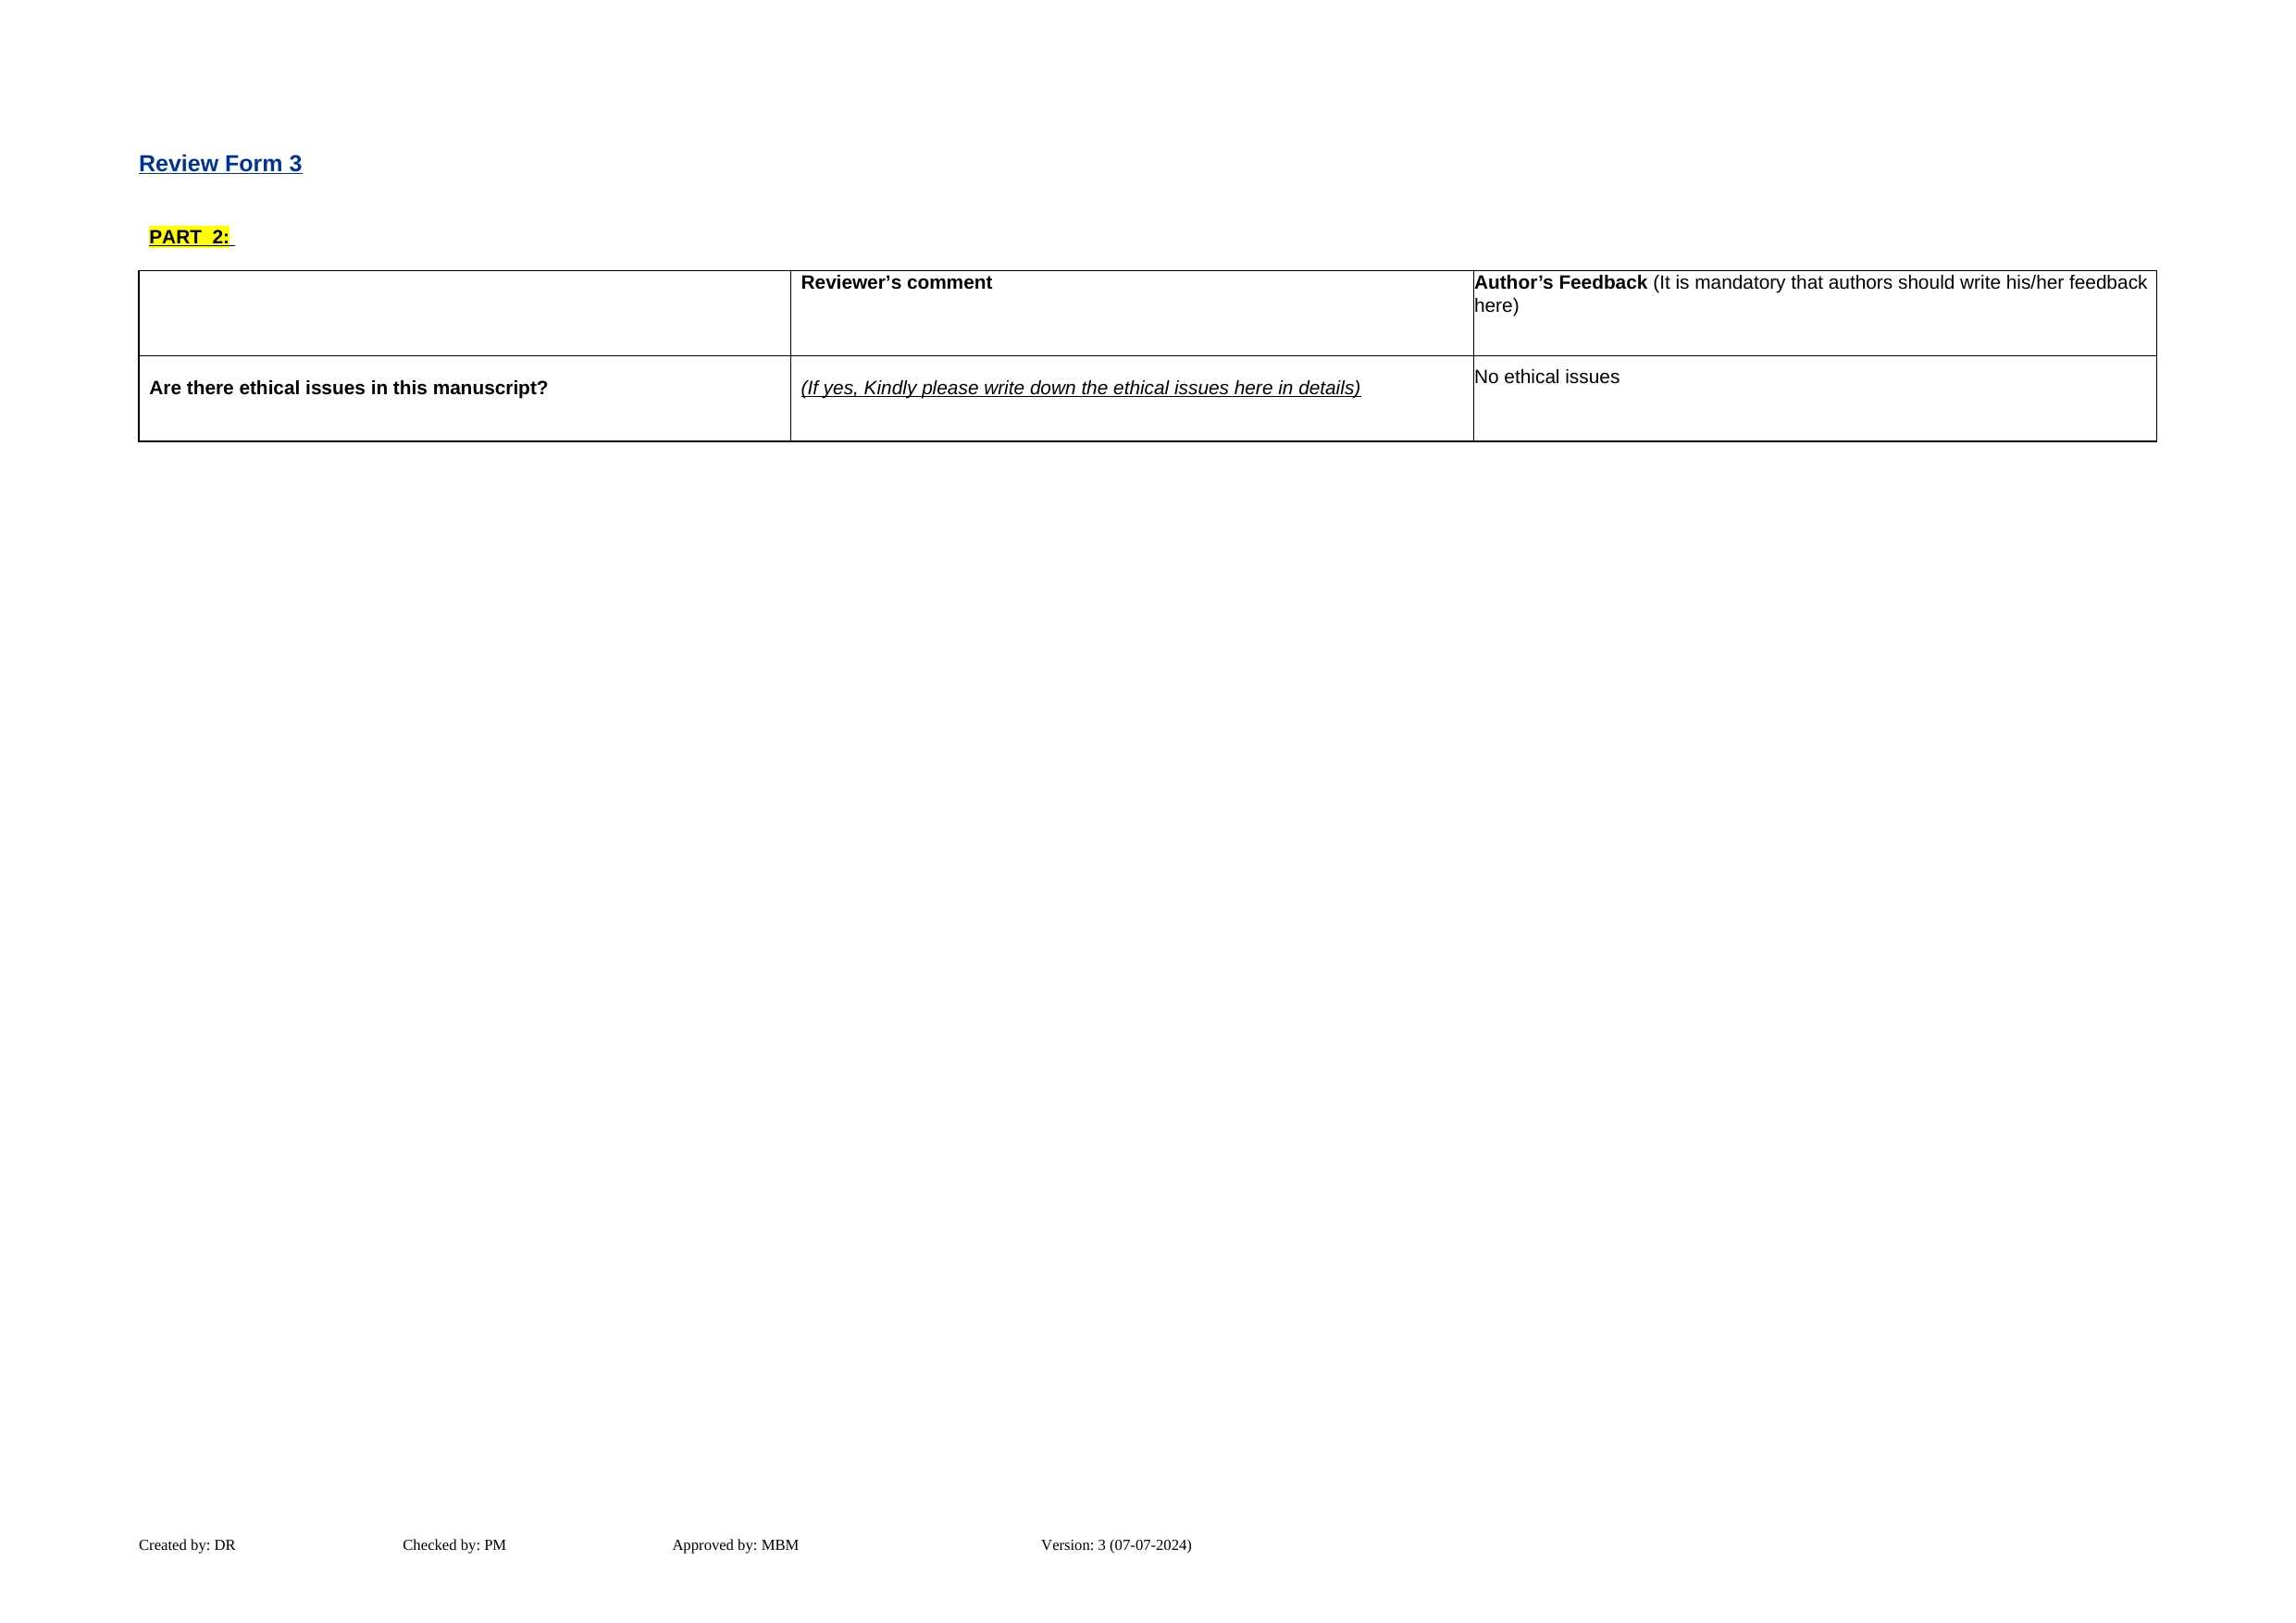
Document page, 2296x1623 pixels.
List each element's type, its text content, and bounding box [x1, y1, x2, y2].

table_cell Reviewer’s comment [791, 271, 1473, 355]
table_cell Author’s Feedback (It is mandatory that authors should write his/her feedback here) [1474, 271, 2156, 355]
table_cell Are there ethical issues in this manuscript? [140, 356, 790, 440]
table_cell (If yes, Kindly please write down the ethical issues here in details) [791, 356, 1473, 440]
table_cell No ethical issues [1474, 356, 2156, 440]
table_header PART 2: [139, 226, 2156, 270]
table_cell [140, 271, 790, 355]
